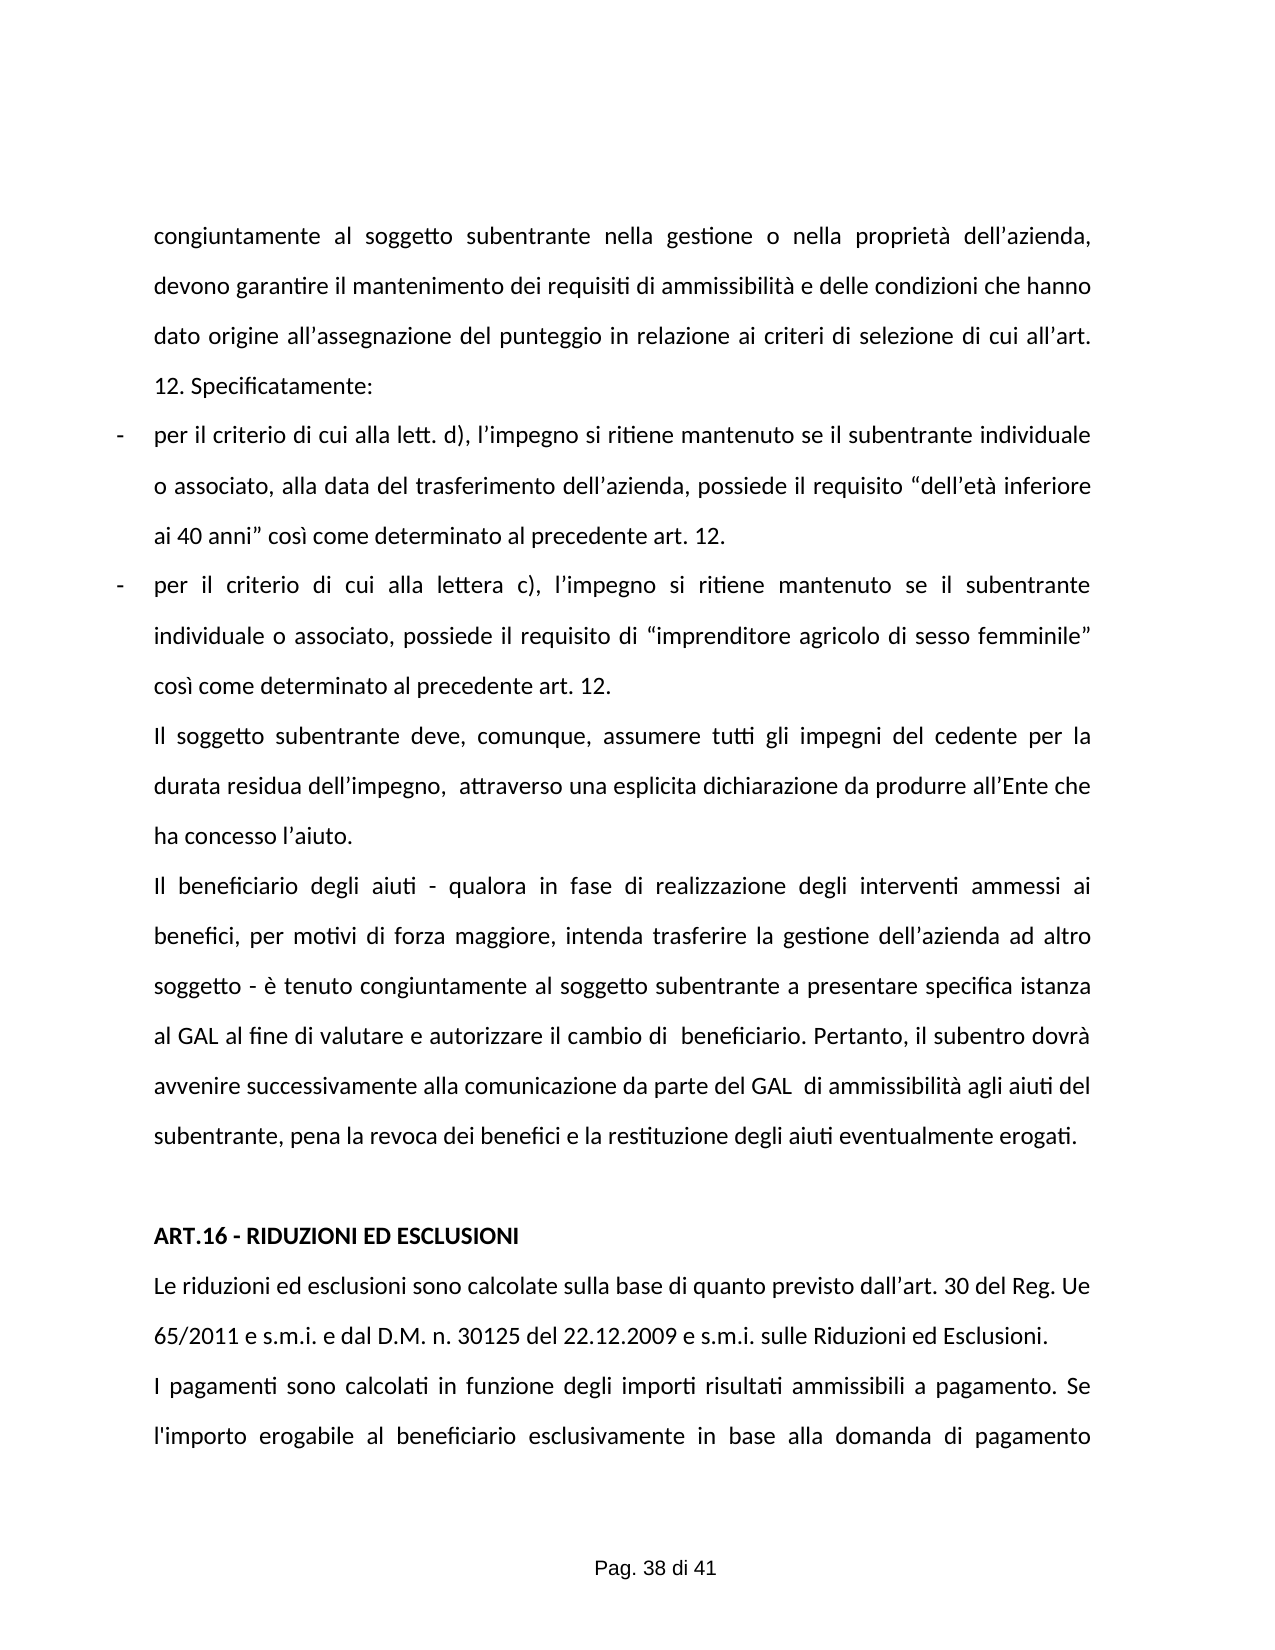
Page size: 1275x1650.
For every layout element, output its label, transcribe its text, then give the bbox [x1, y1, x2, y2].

text Le riduzioni ed esclusioni sono calcolate sulla base di quanto previsto dall’art. 30 del Reg. Ue 65/2011 e s.m.i. e dal D.M. n. 30125 del 22.12.2009 e s.m.i. sulle Riduzioni ed Esclusioni. [153, 1251, 1093, 1351]
list per il criterio di cui alla lett. d), l’impegno si ritiene mantenuto se il subentrante individuale o associato, alla data del trasferimento dell’azienda, possiede il requisito “dell’età inferiore ai 40 anni” così come determinato al precedente art. 12. [116, 401, 1093, 551]
text Il soggetto subentrante deve, comunque, assumere tutti gli impegni del cedente per la durata residua dell’impegno, attraverso una esplicita dichiarazione da produrre all’Ente che ha concesso l’aiuto. [153, 701, 1093, 851]
list per il criterio di cui alla lettera c), l’impegno si ritiene mantenuto se il subentrante individuale o associato, possiede il requisito di “imprenditore agricolo di sesso femminile” così come determinato al precedente art. 12. [116, 551, 1093, 701]
text Il beneficiario degli aiuti - qualora in fase di realizzazione degli interventi ammessi ai benefici, per motivi di forza maggiore, intenda trasferire la gestione dell’azienda ad altro soggetto - è tenuto congiuntamente al soggetto subentrante a presentare specifica istanza al GAL al fine di valutare e autorizzare il cambio di beneficiario. Pertanto, il subentro dovrà avvenire successivamente alla comunicazione da parte del GAL di ammissibilità agli aiuti del subentrante, pena la revoca dei benefici e la restituzione degli aiuti eventualmente erogati. [153, 851, 1093, 1151]
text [153, 201, 1093, 401]
text ART.16 - RIDUZIONI ED ESCLUSIONI [153, 1201, 1093, 1251]
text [153, 1351, 1093, 1451]
